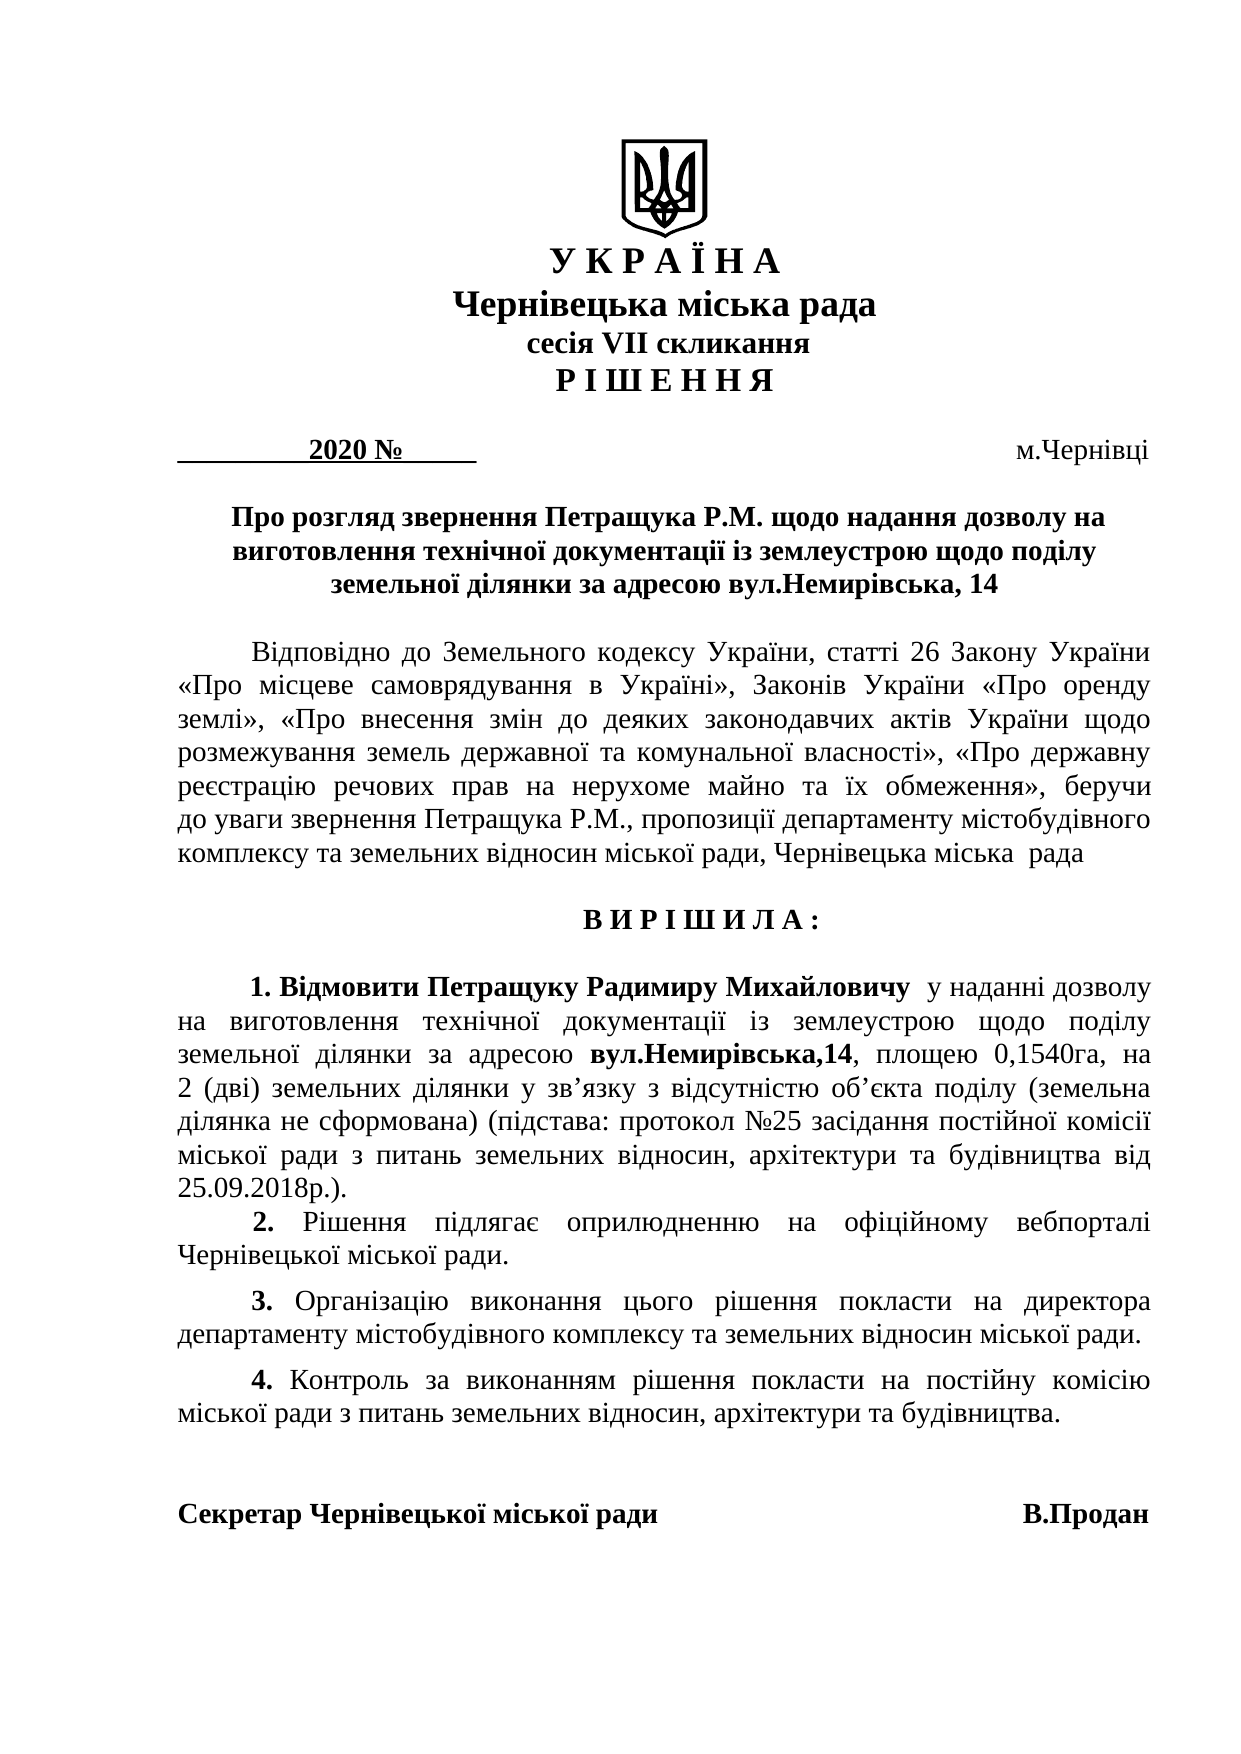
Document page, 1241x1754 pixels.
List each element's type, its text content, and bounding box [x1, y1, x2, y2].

text 2. Рішення підлягає оприлюдненню на офіційному вебпорталі Чернівецької міської ради. [177, 1204, 1152, 1271]
text _________2020 №_____ м.Чернівці [177, 432, 1152, 466]
text В И Р І Ш И Л А : [177, 902, 1152, 936]
text 3. Організацію виконання цього рішення покласти на директора департаменту містобудівного комплексу та земельних відносин міської ради. [177, 1283, 1152, 1350]
subtitle Р І Ш Е Н Н Я [177, 361, 1152, 399]
text У К Р А Ї Н А [177, 238, 1152, 281]
text 4. Контроль за виконанням рішення покласти на постійну комісію міської ради з питань земельних відносин, архітектури та будівництва. [177, 1362, 1152, 1429]
text 1. Відмовити Петращуку Радимиру Михайловичу у наданні дозволу на виготовлення технічної документації із землеустрою щодо поділу земельної ділянки за адресою вул.Немирівська,14, площею 0,1540га, на 2 (дві) земельних ділянки у зв’язку з відсутністю об’єкта поділу (земельна ділянка не сформована) (підстава: протокол №25 засідання постійної комісії міської ради з питань земельних відносин, архітектури та будівництва від 25.09.2018р.). [177, 969, 1152, 1204]
text сесія VІІ скликання [177, 324, 1152, 361]
subtitle Чернівецька міська рада [177, 281, 1152, 324]
text Відповідно до Земельного кодексу України, статті 26 Закону України «Про місцеве самоврядування в Україні», Законів України «Про оренду землі», «Про внесення змін до деяких законодавчих актів України щодо розмежування земель державної та комунальної власності», «Про державну реєстрацію речових прав на нерухоме майно та їх обмеження», беручи до уваги звернення Петращука Р.М., пропозиції департаменту містобудівного комплексу та земельних відносин міської ради, Чернівецька міська рада [177, 634, 1152, 868]
text Секретар Чернівецької міської ради В.Продан [177, 1496, 1152, 1530]
text Про розгляд звернення Петращука Р.М. щодо надання дозволу на виготовлення технічної документації із землеустрою щодо поділу земельної ділянки за адресою вул.Немирівська, 14 [177, 499, 1152, 600]
